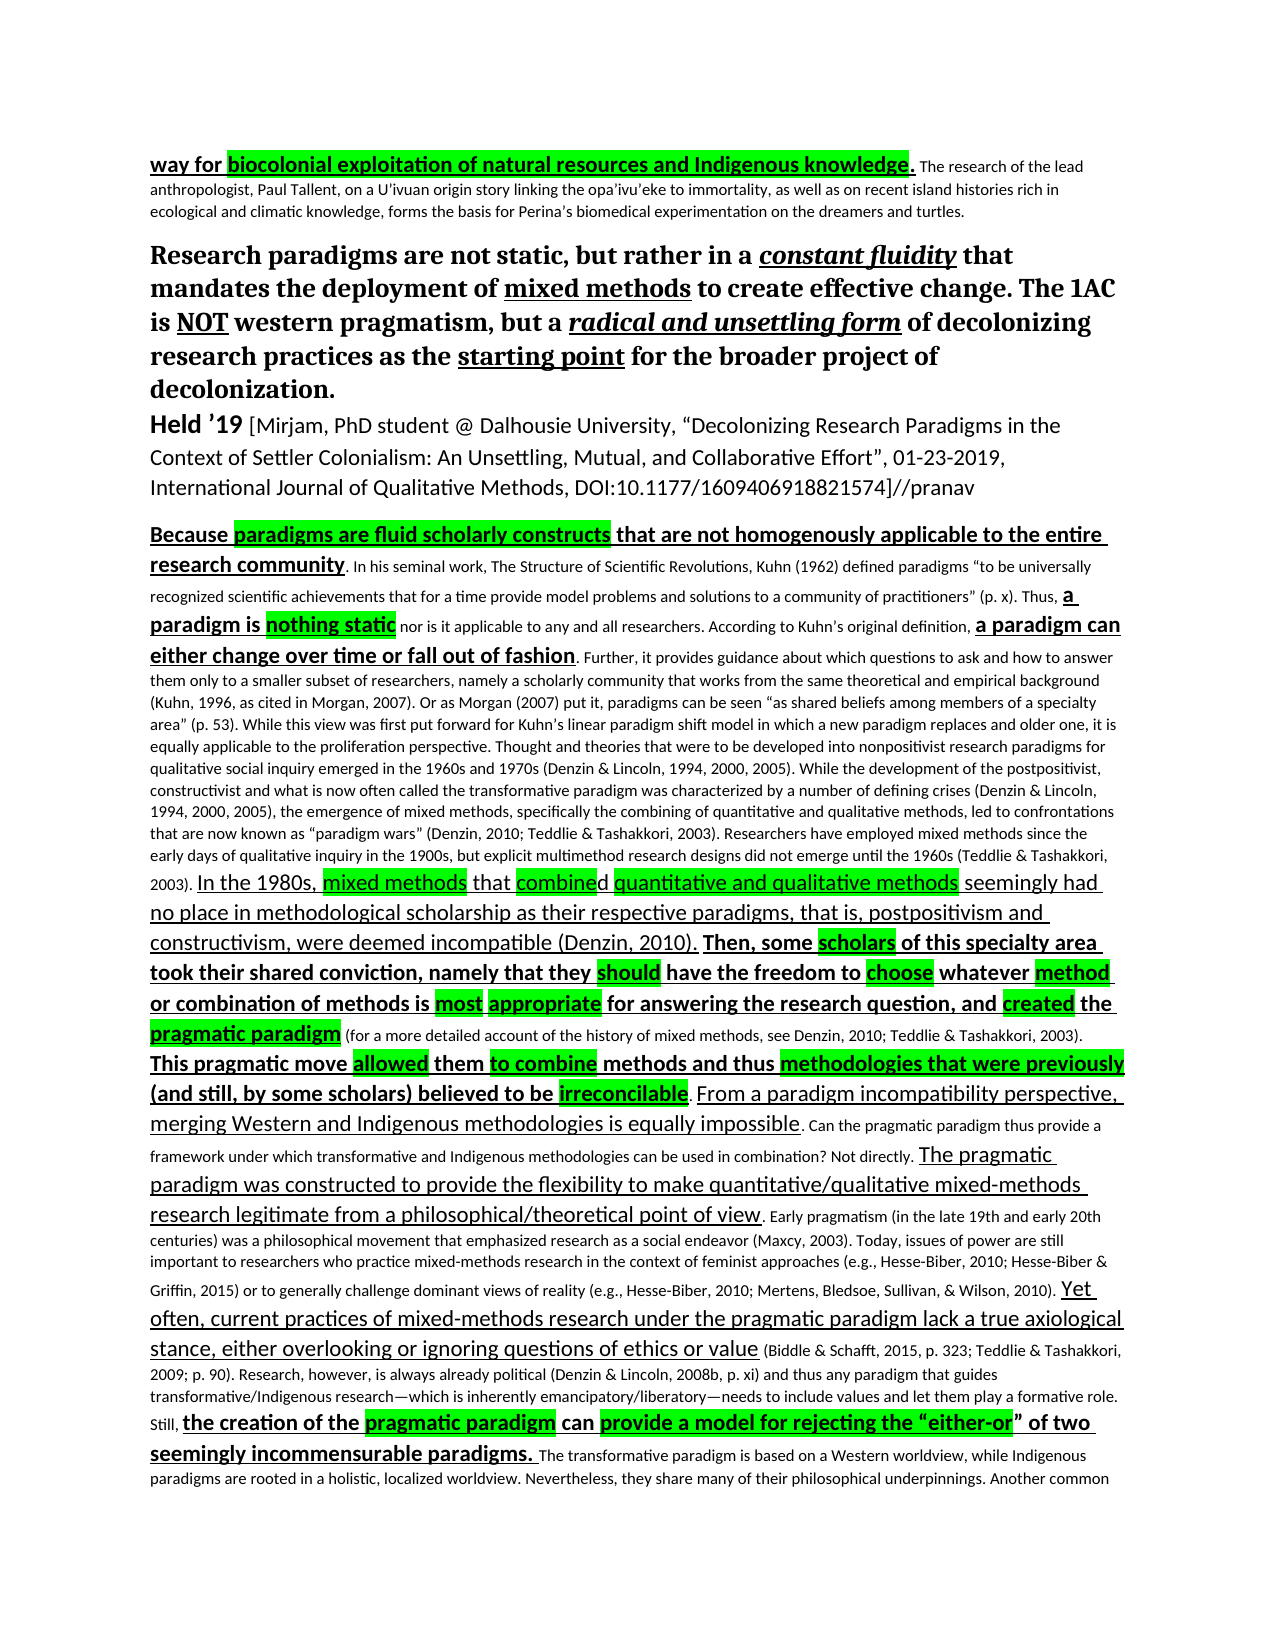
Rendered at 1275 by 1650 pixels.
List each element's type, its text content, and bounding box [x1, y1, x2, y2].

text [150, 1075, 1125, 1489]
text Research paradigms are not static, but rather in a constant fluidity that mandates the deployment of mixed methods to create effective change. The 1AC is NOT western pragmatism, but a radical and unsettling form of decolonizing research practices as the starting point for the broader project of decolonization. [150, 240, 1125, 405]
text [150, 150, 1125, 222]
text Held ’19 [Mirjam, PhD student @ Dalhousie University, “Decolonizing Research Paradigms in the Context of Settler Colonialism: An Unsettling, Mutual, and Collaborative Effort”, 01-23-2019, International Journal of Qualitative Methods, DOI:10.1177/1609406918821574]//pranav [150, 408, 1125, 501]
